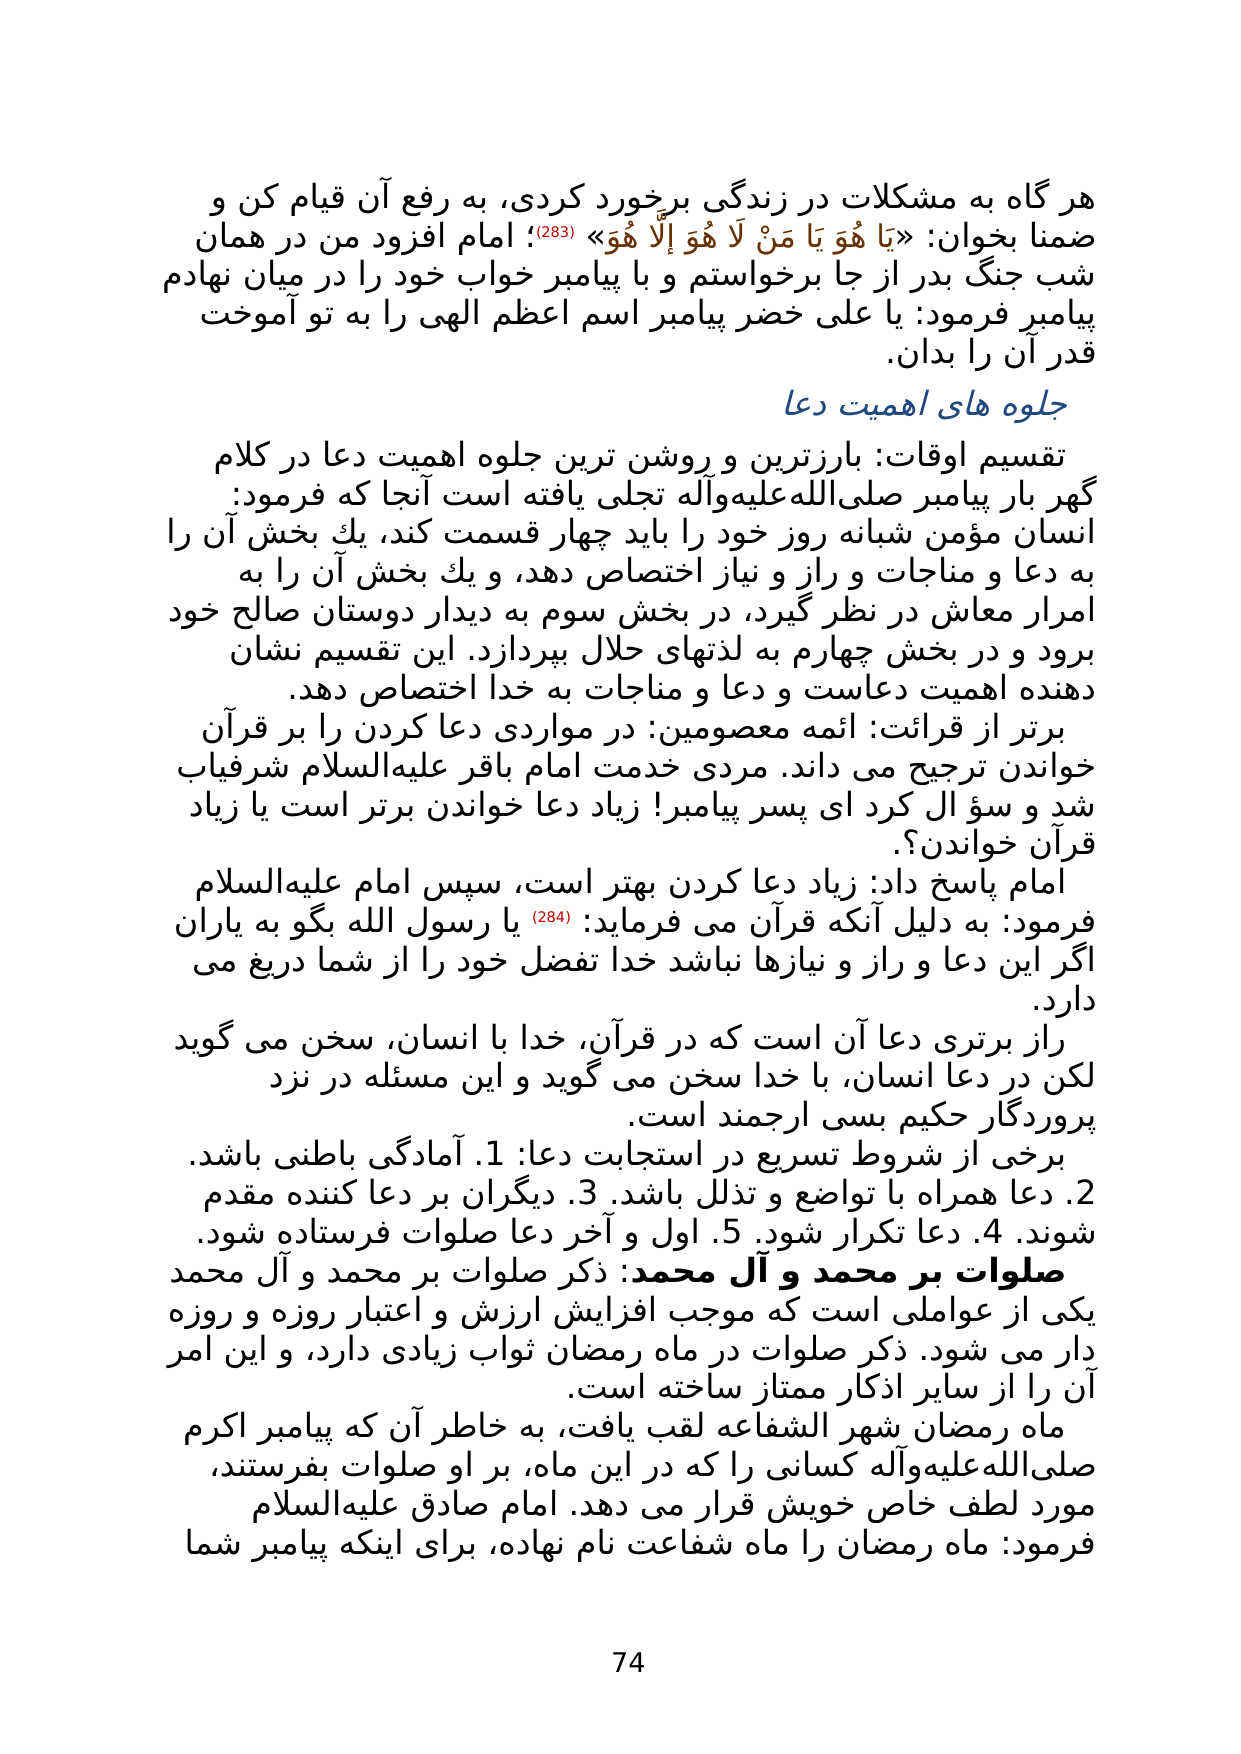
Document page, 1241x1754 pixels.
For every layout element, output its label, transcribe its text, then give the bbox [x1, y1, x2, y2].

subtitle جلوه هاى اهمیت دعا [159, 384, 1097, 423]
text برتر از قرائت: ائمه معصومین: در مواردى دعا كردن را بر قرآن خواندن ترجیح مى داند. مردى خدمت امام باقر عليه‌السلام شرفیاب شد و سؤ ال كرد اى پسر پیامبر! زیاد دعا خواندن برتر است یا زیاد قرآن خواندن؟. [159, 707, 1097, 863]
text برخى از شروط تسریع در استجابت دعا: 1. آمادگى باطنى باشد. 2. دعا همراه با تواضع و تذلل باشد. 3. دیگران بر دعا كننده مقدم شوند. 4. دعا تكرار شود. 5. اول و آخر دعا صلوات فرستاده شود. [159, 1135, 1097, 1251]
text امام پاسخ داد: زیاد دعا كردن بهتر است، سپس امام عليه‌السلام فرمود: به دلیل آنكه قرآن مى فرماید: (284) یا رسول الله بگو به یاران اگر این دعا و راز و نیازها نباشد خدا تفضل خود را از شما دریغ مى دارد. [159, 863, 1097, 1018]
text صلوات بر محمد و آل محمد: ذكر صلوات بر محمد و آل محمد یكى از عواملى است كه موجب افزایش ارزش و اعتبار روزه و روزه دار مى شود. ذكر صلوات در ماه رمضان ثواب زیادى دارد، و این امر آن را از سایر اذكار ممتاز ساخته است. [159, 1251, 1097, 1407]
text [159, 177, 1097, 371]
text تقسیم اوقات: بارزترین و روشن ترین جلوه اهمیت دعا در كلام گهر بار پیامبر صلى‌الله‌عليه‌وآله تجلى یافته است آنجا كه فرمود: انسان مؤمن شبانه روز خود را باید چهار قسمت كند، یك بخش آن را به دعا و مناجات و راز و نیاز اختصاص دهد، و یك بخش آن را به امرار معاش در نظر گیرد، در بخش سوم به دیدار دوستان صالح خود برود و در بخش چهارم به لذتهاى حلال بپردازد. این تقسیم نشان دهنده اهمیت دعاست و دعا و مناجات به خدا اختصاص دهد. [159, 435, 1097, 707]
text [159, 1407, 1097, 1562]
text راز برترى دعا آن است كه در قرآن، خدا با انسان، سخن مى گوید لكن در دعا انسان، با خدا سخن مى گوید و این مسئله در نزد پروردگار حكیم بسى ارجمند است. [159, 1018, 1097, 1135]
